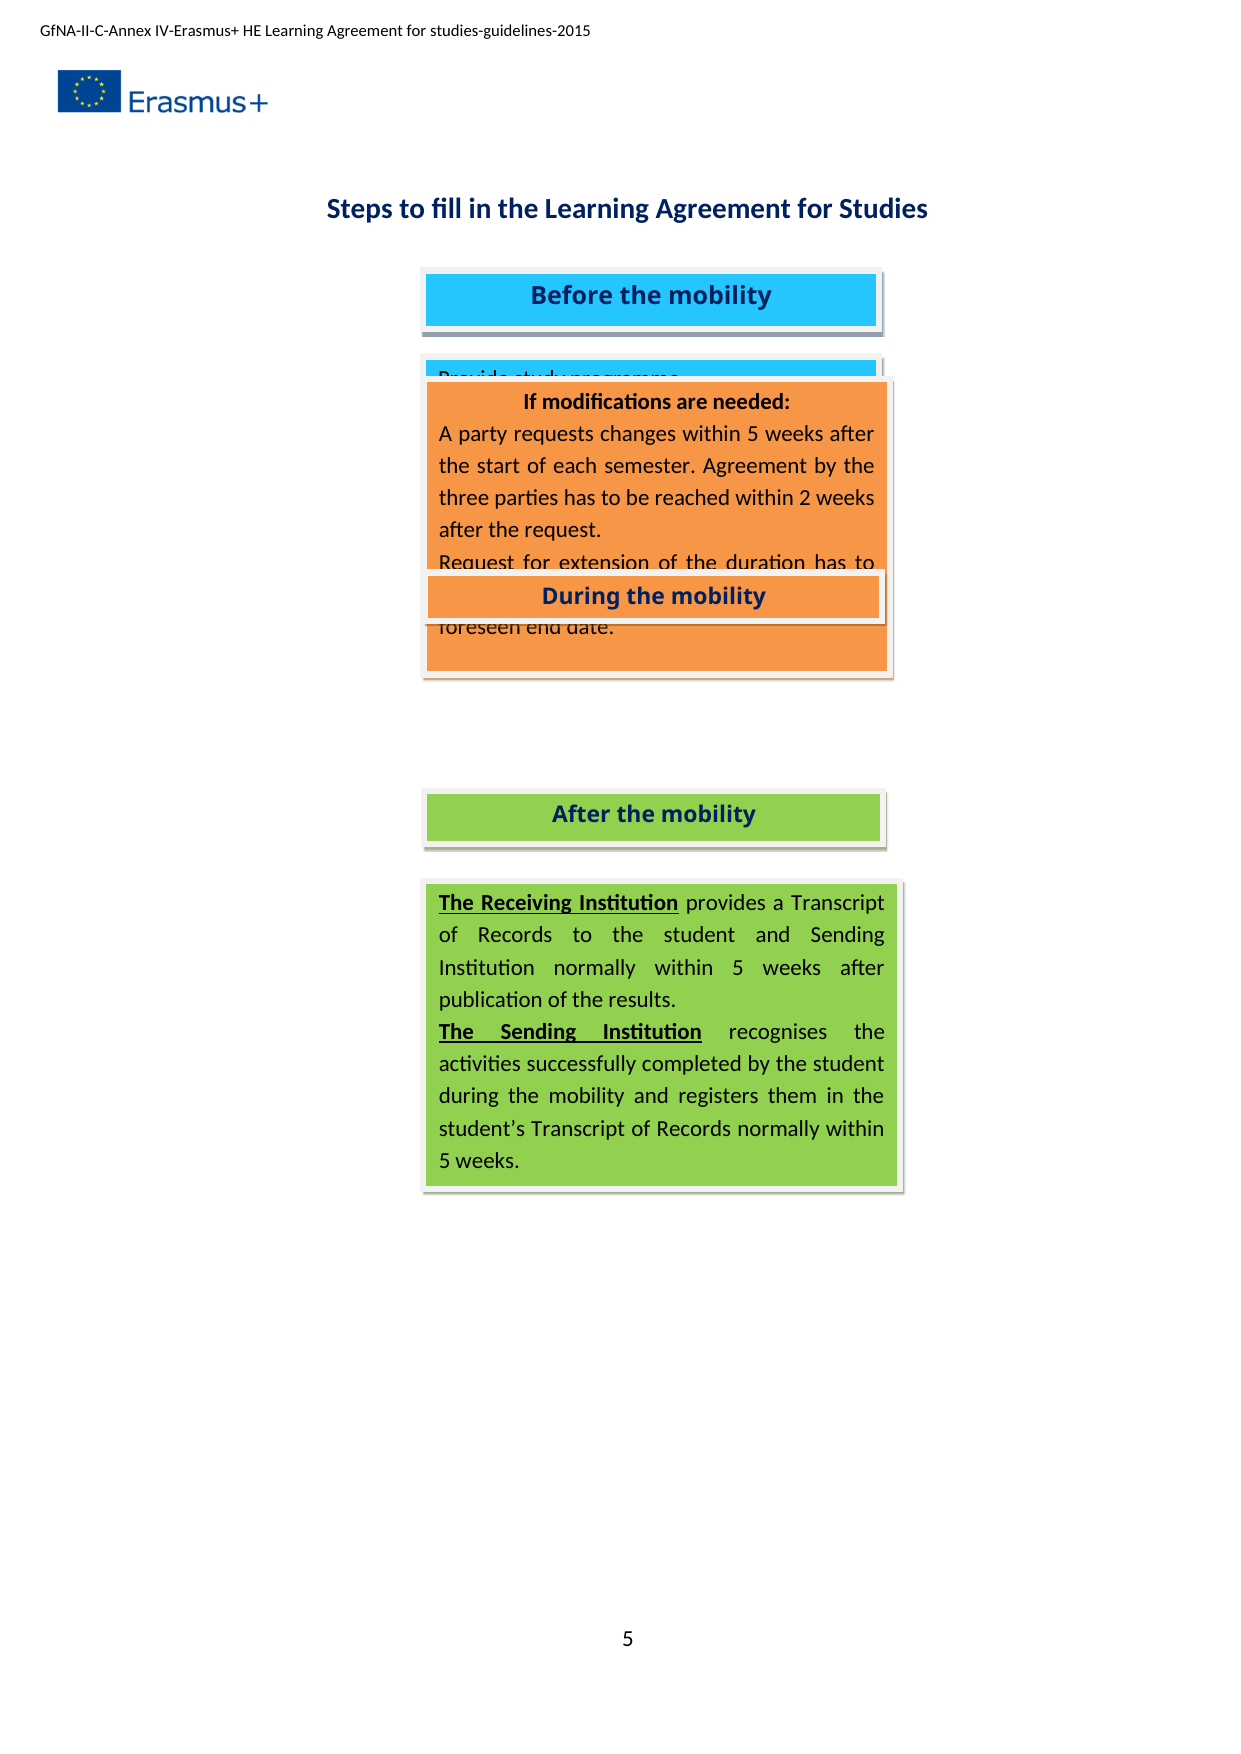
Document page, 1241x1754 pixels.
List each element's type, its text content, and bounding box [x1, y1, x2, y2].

subtitle Steps to fill in the Learning Agreement for Studies [118, 190, 1137, 226]
picture [57, 70, 268, 113]
